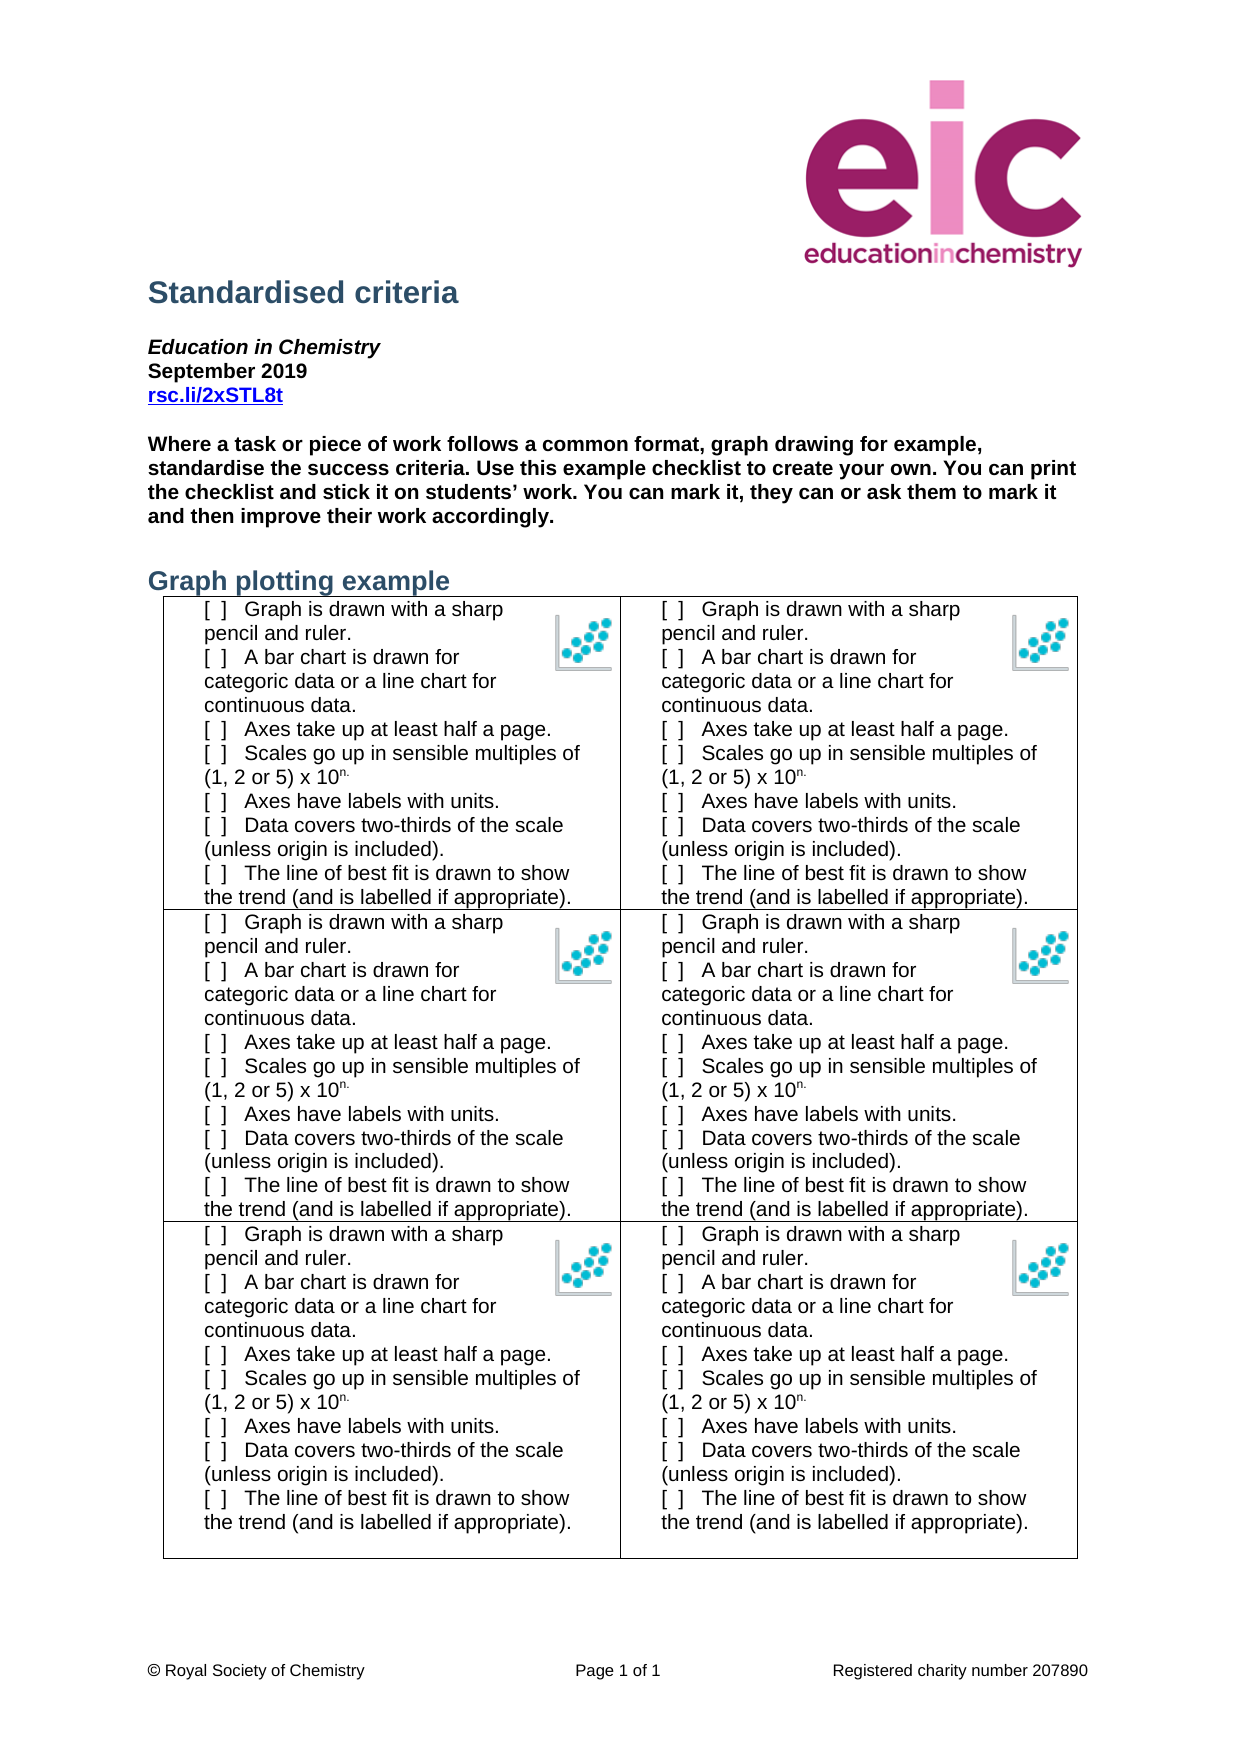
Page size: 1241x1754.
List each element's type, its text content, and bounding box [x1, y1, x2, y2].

table_header [ ] Graph is drawn with a sharp pencil and ruler. [ ] A bar chart is drawn for categoric data or a line chart for continuous data. [ ] Axes take up at least half a page. [ ] Scales go up in sensible multiples of (1, 2 or 5) x 10n. [ ] Axes have labels with units. [ ] Data covers two-thirds of the scale (unless origin is included). [ ] The line of best fit is drawn to show the trend (and is labelled if appropriate). [164, 597, 620, 909]
picture [1002, 1231, 1078, 1307]
picture [545, 606, 621, 682]
table_cell [ ] Graph is drawn with a sharp pencil and ruler. [ ] A bar chart is drawn for categoric data or a line chart for continuous data. [ ] Axes take up at least half a page. [ ] Scales go up in sensible multiples of (1, 2 or 5) x 10n. [ ] Axes have labels with units. [ ] Data covers two-thirds of the scale (unless origin is included). [ ] The line of best fit is drawn to show the trend (and is labelled if appropriate). [164, 1222, 620, 1558]
picture [545, 1231, 621, 1307]
table_cell [ ] Graph is drawn with a sharp pencil and ruler. [ ] A bar chart is drawn for categoric data or a line chart for continuous data. [ ] Axes take up at least half a page. [ ] Scales go up in sensible multiples of (1, 2 or 5) x 10n. [ ] Axes have labels with units. [ ] Data covers two-thirds of the scale (unless origin is included). [ ] The line of best fit is drawn to show the trend (and is labelled if appropriate). [621, 910, 1077, 1221]
picture [1002, 919, 1078, 995]
picture [545, 919, 621, 995]
table_header [ ] Graph is drawn with a sharp pencil and ruler. [ ] A bar chart is drawn for categoric data or a line chart for continuous data. [ ] Axes take up at least half a page. [ ] Scales go up in sensible multiples of (1, 2 or 5) x 10n. [ ] Axes have labels with units. [ ] Data covers two-thirds of the scale (unless origin is included). [ ] The line of best fit is drawn to show the trend (and is labelled if appropriate). [621, 597, 1077, 909]
text Where a task or piece of work follows a common format, graph drawing for example, standardise the success criteria. Use this example checklist to create your own. You can print the checklist and stick it on students’ work. You can mark it, they can or ask them to mark it and then improve their work accordingly. [148, 432, 1092, 527]
table_cell [ ] Graph is drawn with a sharp pencil and ruler. [ ] A bar chart is drawn for categoric data or a line chart for continuous data. [ ] Axes take up at least half a page. [ ] Scales go up in sensible multiples of (1, 2 or 5) x 10n. [ ] Axes have labels with units. [ ] Data covers two-thirds of the scale (unless origin is included). [ ] The line of best fit is drawn to show the trend (and is labelled if appropriate). [164, 910, 620, 1221]
subtitle Standardised criteria [148, 274, 1092, 310]
subtitle Graph plotting example [148, 565, 1092, 596]
picture [796, 73, 1093, 274]
table_cell [ ] Graph is drawn with a sharp pencil and ruler. [ ] A bar chart is drawn for categoric data or a line chart for continuous data. [ ] Axes take up at least half a page. [ ] Scales go up in sensible multiples of (1, 2 or 5) x 10n. [ ] Axes have labels with units. [ ] Data covers two-thirds of the scale (unless origin is included). [ ] The line of best fit is drawn to show the trend (and is labelled if appropriate). [621, 1222, 1077, 1558]
text Education in Chemistry September 2019 rsc.li/2xSTL8t [148, 335, 1092, 407]
picture [1002, 606, 1078, 682]
